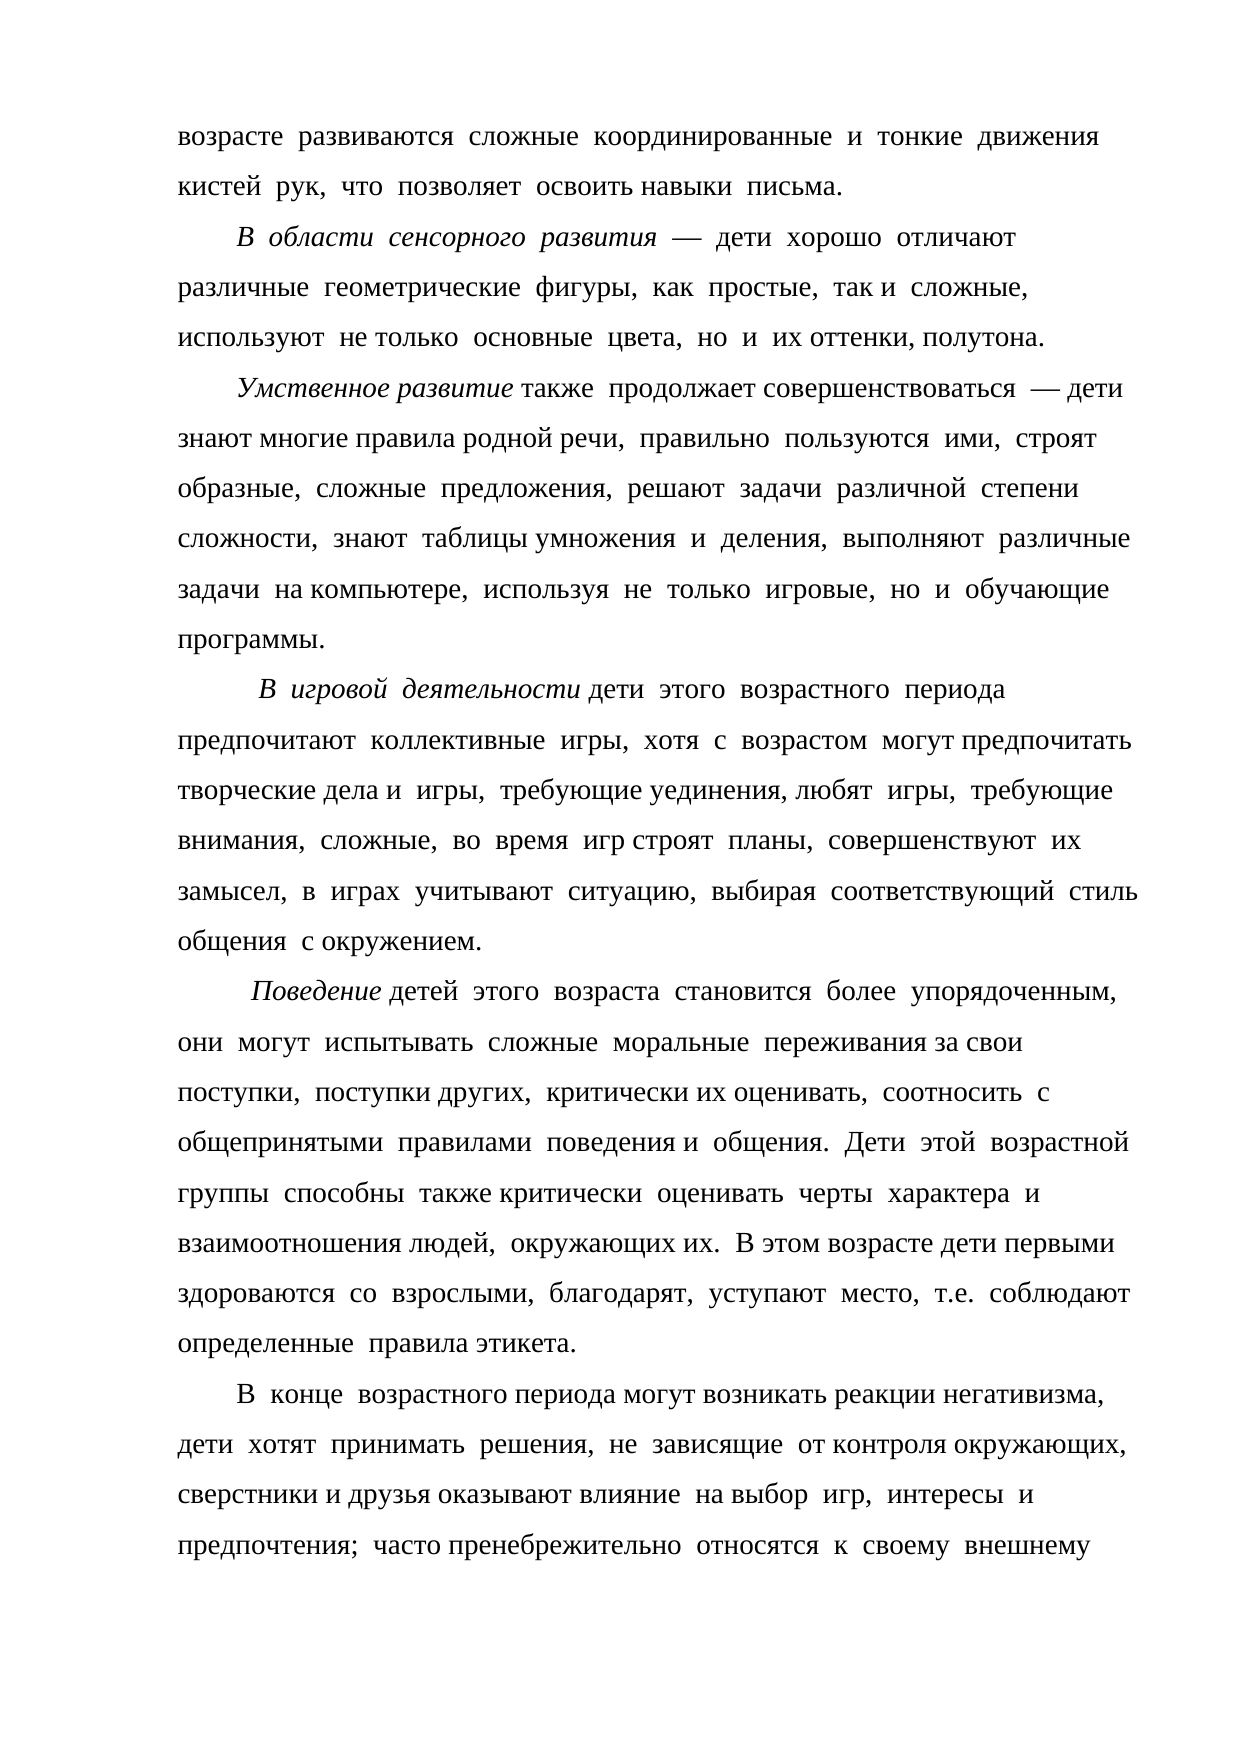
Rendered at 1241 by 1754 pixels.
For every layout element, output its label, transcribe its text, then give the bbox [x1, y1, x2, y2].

text В области сенсорного развития — дети хорошо отличают [177, 219, 1152, 252]
text предпочитают коллективные игры, хотя с возрастом могут предпочитать творческие дела и игры, требующие уединения, любят игры, требующие внимания, сложные, во время игр строят планы, совершенствуют их замысел, в играх учитывают ситуацию, выбирая соответствующий стиль общения с окружением. [177, 722, 1152, 957]
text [177, 118, 1152, 202]
text различные геометрические фигуры, как простые, так и сложные, используют не только основные цвета, но и их оттенки, полутона. [177, 269, 1152, 353]
text В игровой деятельности дети этого возрастного периода [177, 672, 1152, 705]
text Поведение детей этого возраста становится более упорядоченным, они могут испытывать сложные моральные переживания за свои поступки, поступки других, критически их оценивать, соотносить с общепринятыми правилами поведения и общения. Дети этой возрастной группы способны также критически оценивать черты характера и взаимоотношения людей, окружающих их. В этом возрасте дети первыми здороваются со взрослыми, благодарят, уступают место, т.е. соблюдают определенные правила этикета. [177, 973, 1152, 1359]
text Умственное развитие также продолжает совершенствоваться — дети знают многие правила родной речи, правильно пользуются ими, строят образные, сложные предложения, решают задачи различной степени сложности, знают таблицы умножения и деления, выполняют различные задачи на компьютере, используя не только игровые, но и обучающие программы. [177, 370, 1152, 655]
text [177, 1376, 1152, 1560]
